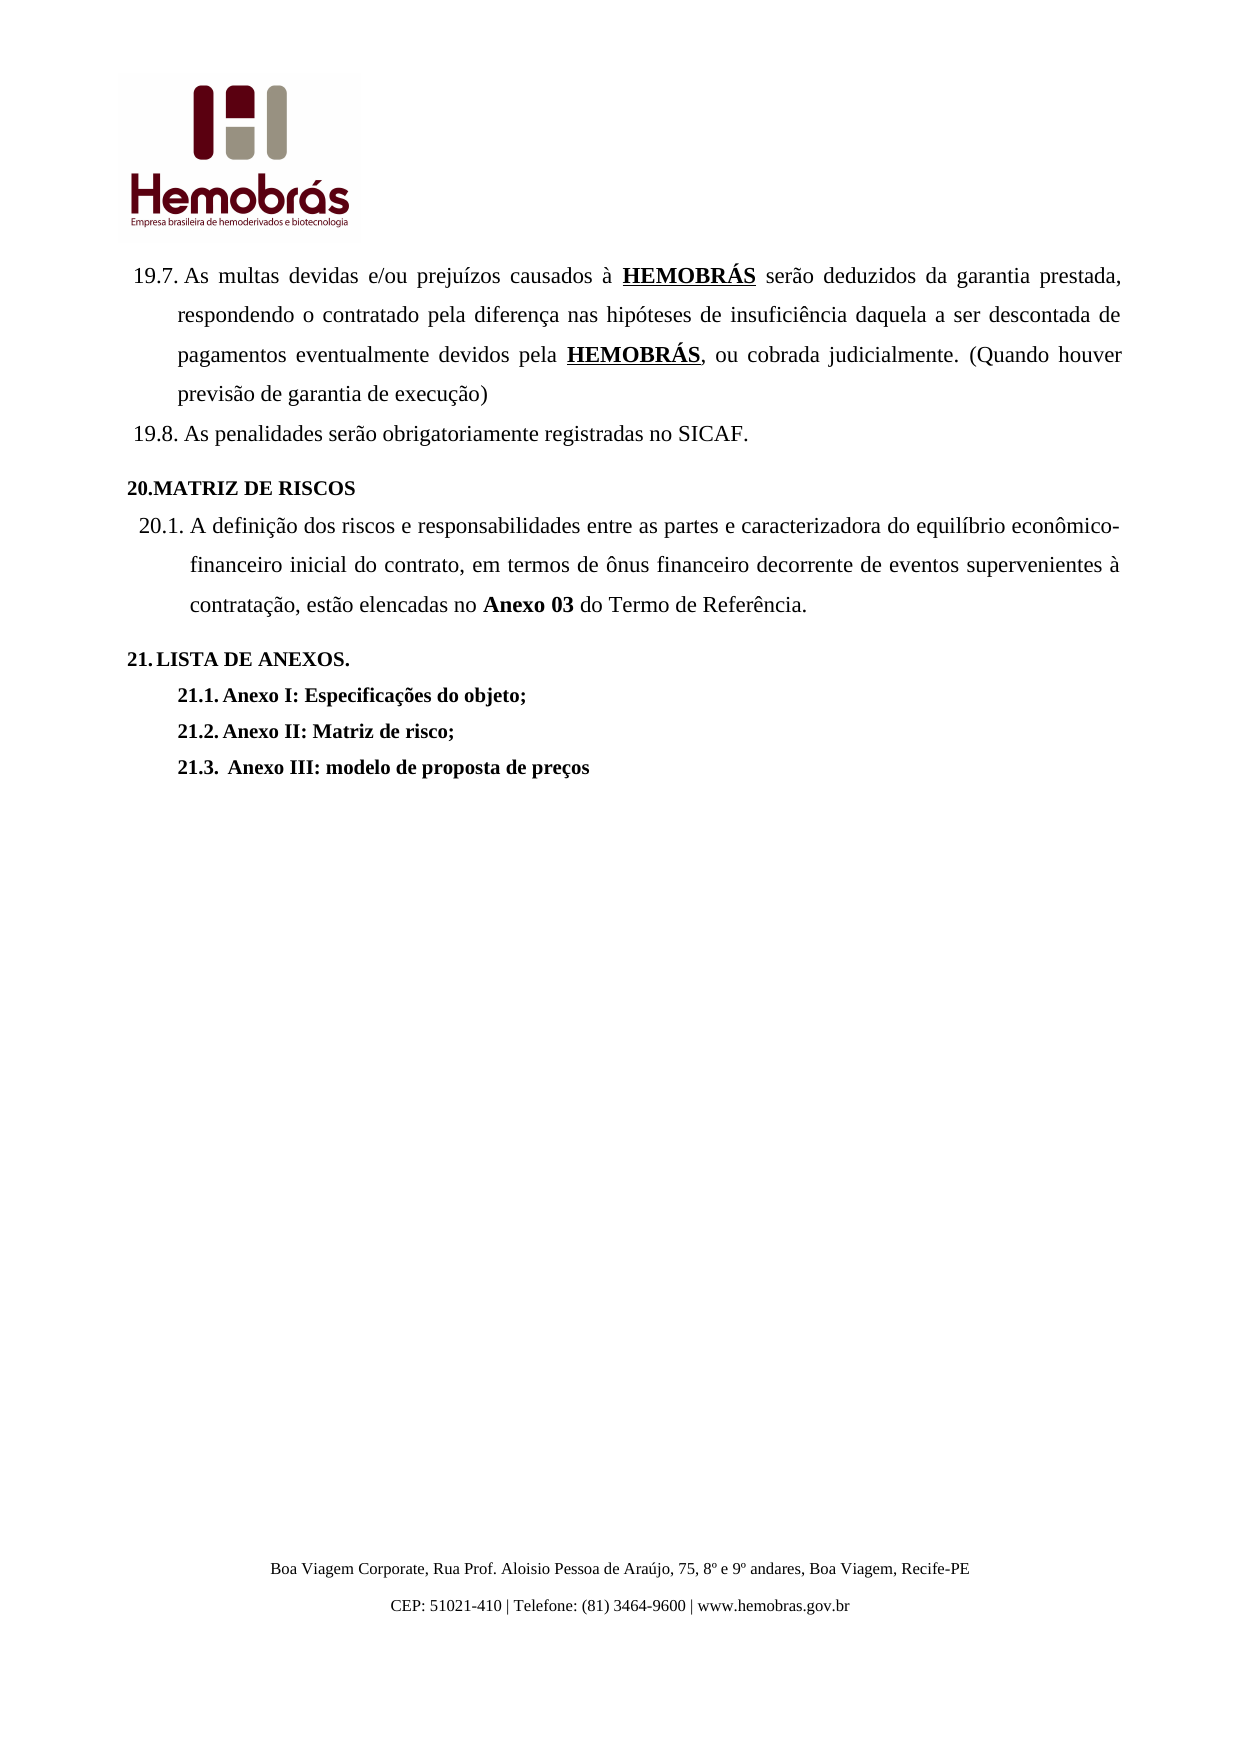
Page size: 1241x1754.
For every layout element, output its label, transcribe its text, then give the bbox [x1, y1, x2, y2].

list Anexo II: Matriz de risco; [177, 719, 1122, 743]
list As penalidades serão obrigatoriamente registradas no SICAF. [133, 420, 1122, 446]
list MATRIZ DE RISCOS [127, 476, 1122, 500]
list LISTA DE ANEXOS. [127, 647, 1122, 671]
picture [118, 73, 362, 243]
list A definição dos riscos e responsabilidades entre as partes e caracterizadora do equilíbrio econômico-financeiro inicial do contrato, em termos de ônus financeiro decorrente de eventos supervenientes à contratação, estão elencadas no Anexo 03 do Termo de Referência. [138, 512, 1122, 617]
list As multas devidas e/ou prejuízos causados à HEMOBRÁS serão deduzidos da garantia prestada, respondendo o contratado pela diferença nas hipóteses de insuficiência daquela a ser descontada de pagamentos eventualmente devidos pela HEMOBRÁS, ou cobrada judicialmente. (Quando houver previsão de garantia de execução) [133, 262, 1122, 407]
list Anexo I: Especificações do objeto; [177, 683, 1122, 707]
list Anexo III: modelo de proposta de preços [177, 755, 1122, 779]
